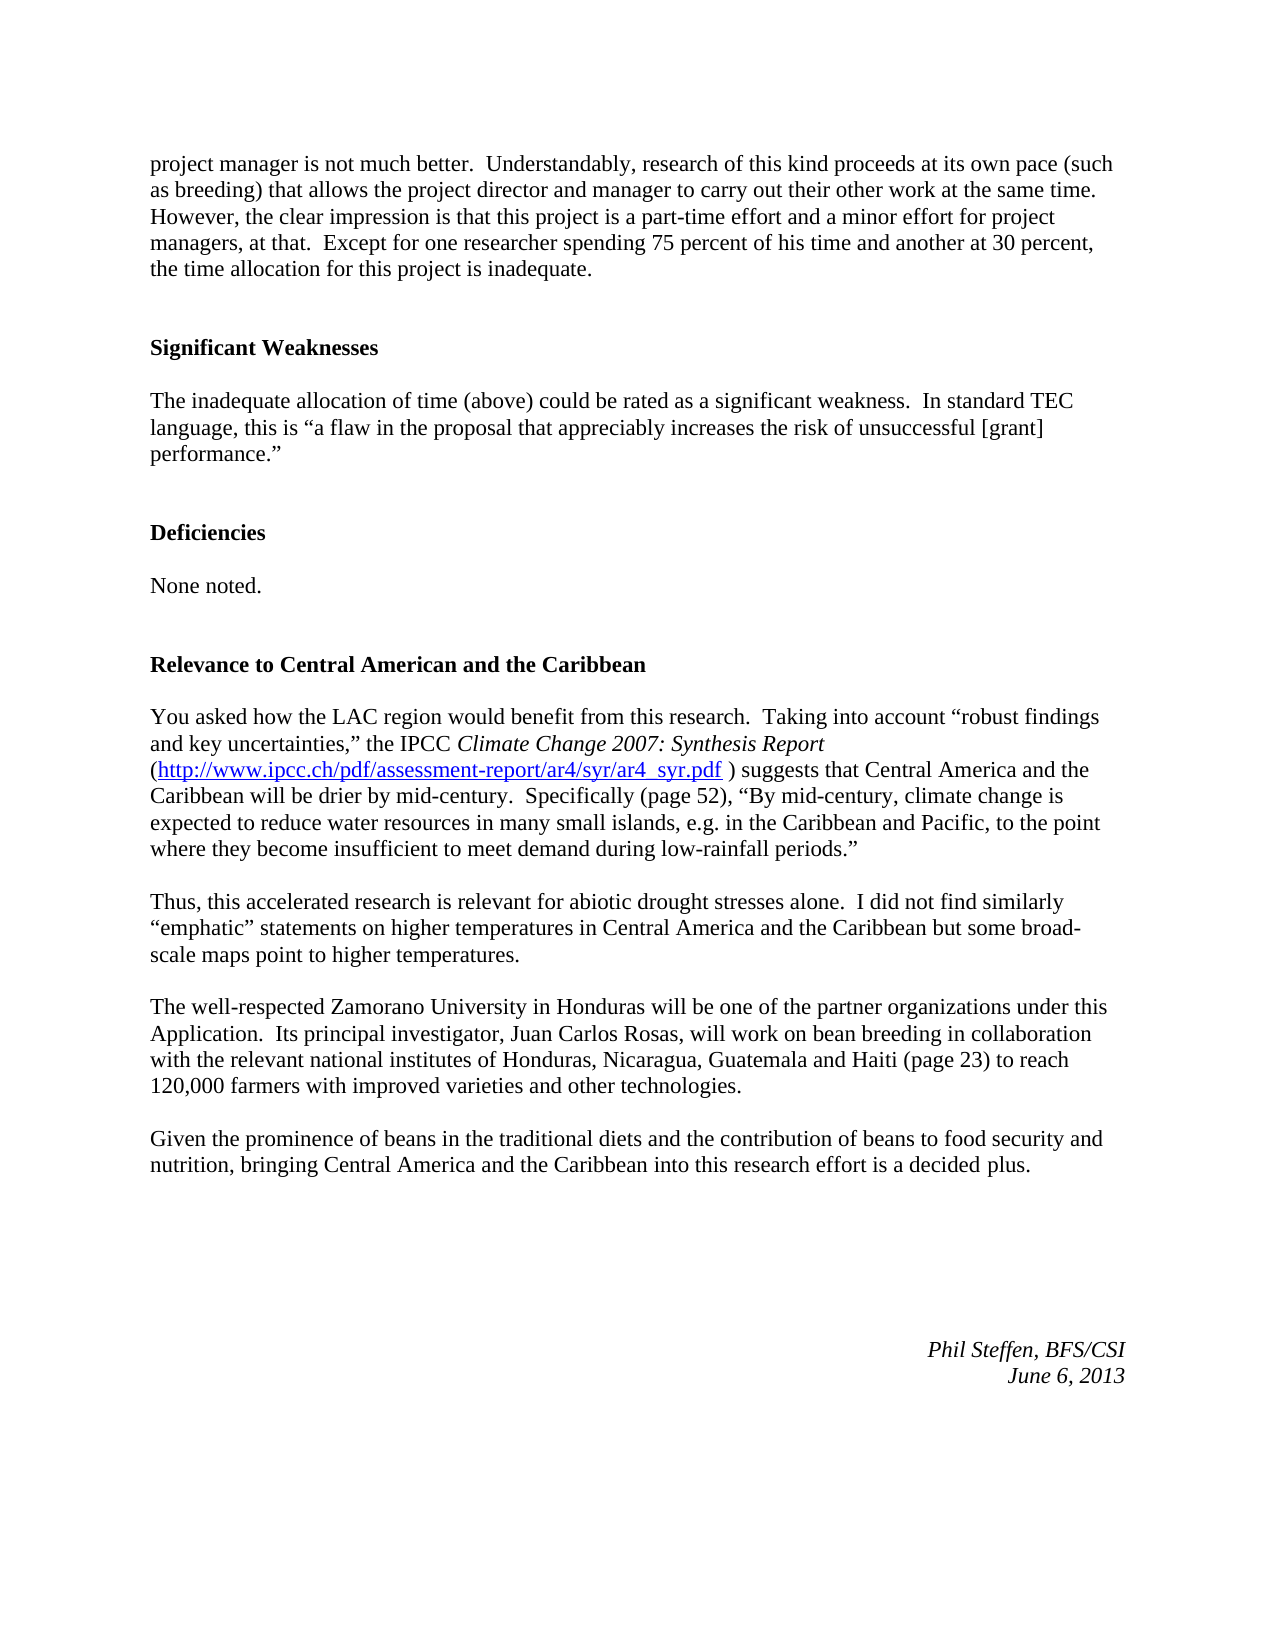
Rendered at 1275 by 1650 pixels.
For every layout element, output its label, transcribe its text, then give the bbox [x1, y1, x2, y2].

text None noted. [150, 572, 1125, 598]
text You asked how the LAC region would benefit from this research. Taking into account “robust findings and key uncertainties,” the IPCC Climate Change 2007: Synthesis Report (http://www.ipcc.ch/pdf/assessment-report/ar4/syr/ar4_syr.pdf ) suggests that Central America and the Caribbean will be drier by mid-century. Specifically (page 52), “By mid-century, climate change is expected to reduce water resources in many small islands, e.g. in the Caribbean and Pacific, to the point where they become insufficient to meet demand during low-rainfall periods.” [150, 703, 1125, 862]
text Given the prominence of beans in the traditional diets and the contribution of beans to food security and nutrition, bringing Central America and the Caribbean into this research effort is a decided plus. [150, 1125, 1125, 1178]
text Thus, this accelerated research is relevant for abiotic drought stresses alone. I did not find similarly “emphatic” statements on higher temperatures in Central America and the Caribbean but some broad-scale maps point to higher temperatures. [150, 888, 1125, 967]
text Phil Steffen, BFS/CSI [150, 1336, 1125, 1362]
text Significant Weaknesses [150, 334, 1125, 361]
text The well-respected Zamorano University in Honduras will be one of the partner organizations under this Application. Its principal investigator, Juan Carlos Rosas, will work on bean breeding in collaboration with the relevant national institutes of Honduras, Nicaragua, Guatemala and Haiti (page 23) to reach 120,000 farmers with improved varieties and other technologies. [150, 993, 1125, 1099]
text June 6, 2013 [150, 1362, 1125, 1389]
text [150, 150, 1125, 282]
text Relevance to Central American and the Caribbean [150, 651, 1125, 677]
text The inadequate allocation of time (above) could be rated as a significant weakness. In standard TEC language, this is “a flaw in the proposal that appreciably increases the risk of unsuccessful [grant] performance.” [150, 387, 1125, 466]
text Deficiencies [150, 519, 1125, 545]
